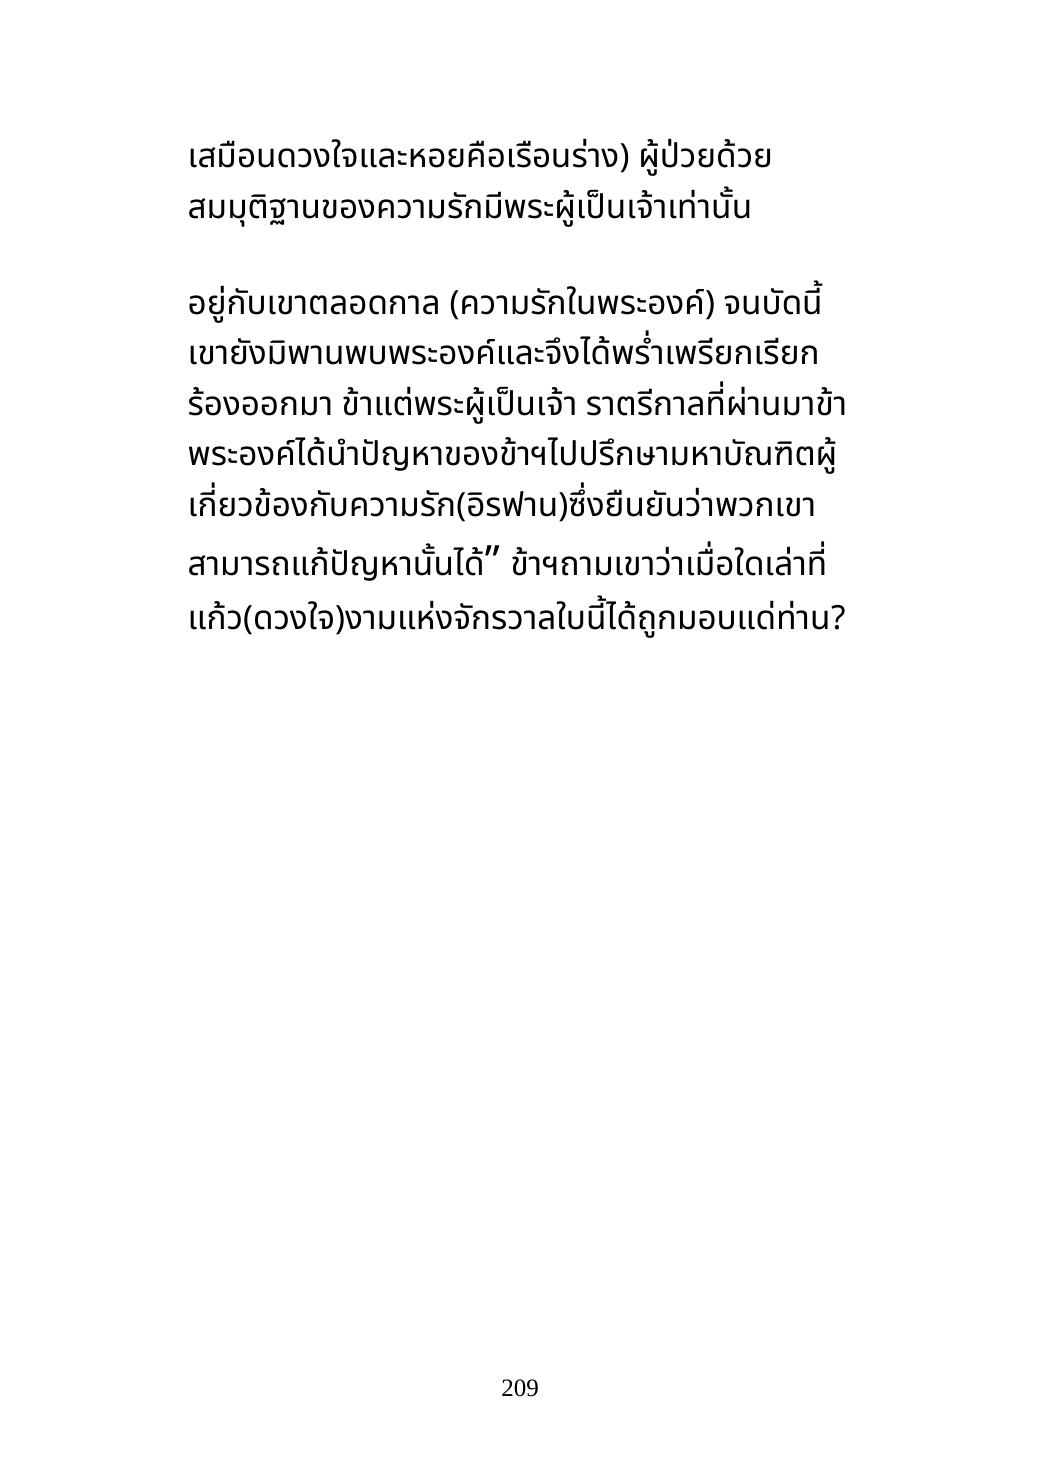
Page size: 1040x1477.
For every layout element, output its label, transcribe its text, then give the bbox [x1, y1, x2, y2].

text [187, 132, 852, 233]
text อยู่กับเขาตลอดกาล (ความรักในพระองค์) จนบัดนี้ เขายังมิพานพบพระองค์และจึงได้พร่ำเพรียกเรียกร้องออกมา ข้าแต่พระผู้เป็นเจ้า ราตรีกาลที่ผ่านมาข้าพระองค์ได้นำปัญหาของข้าฯไปปรึกษามหาบัณฑิตผู้เกี่ยวข้องกับความรัก(อิรฟาน)ซึ่งยืนยันว่าพวกเขาสามารถแก้ปัญหานั้นได้” ข้าฯถามเขาว่าเมื่อใดเล่าที่แก้ว(ดวงใจ)งามแห่งจักรวาลใบนี้ได้ถูกมอบแด่ท่าน? [187, 278, 852, 644]
